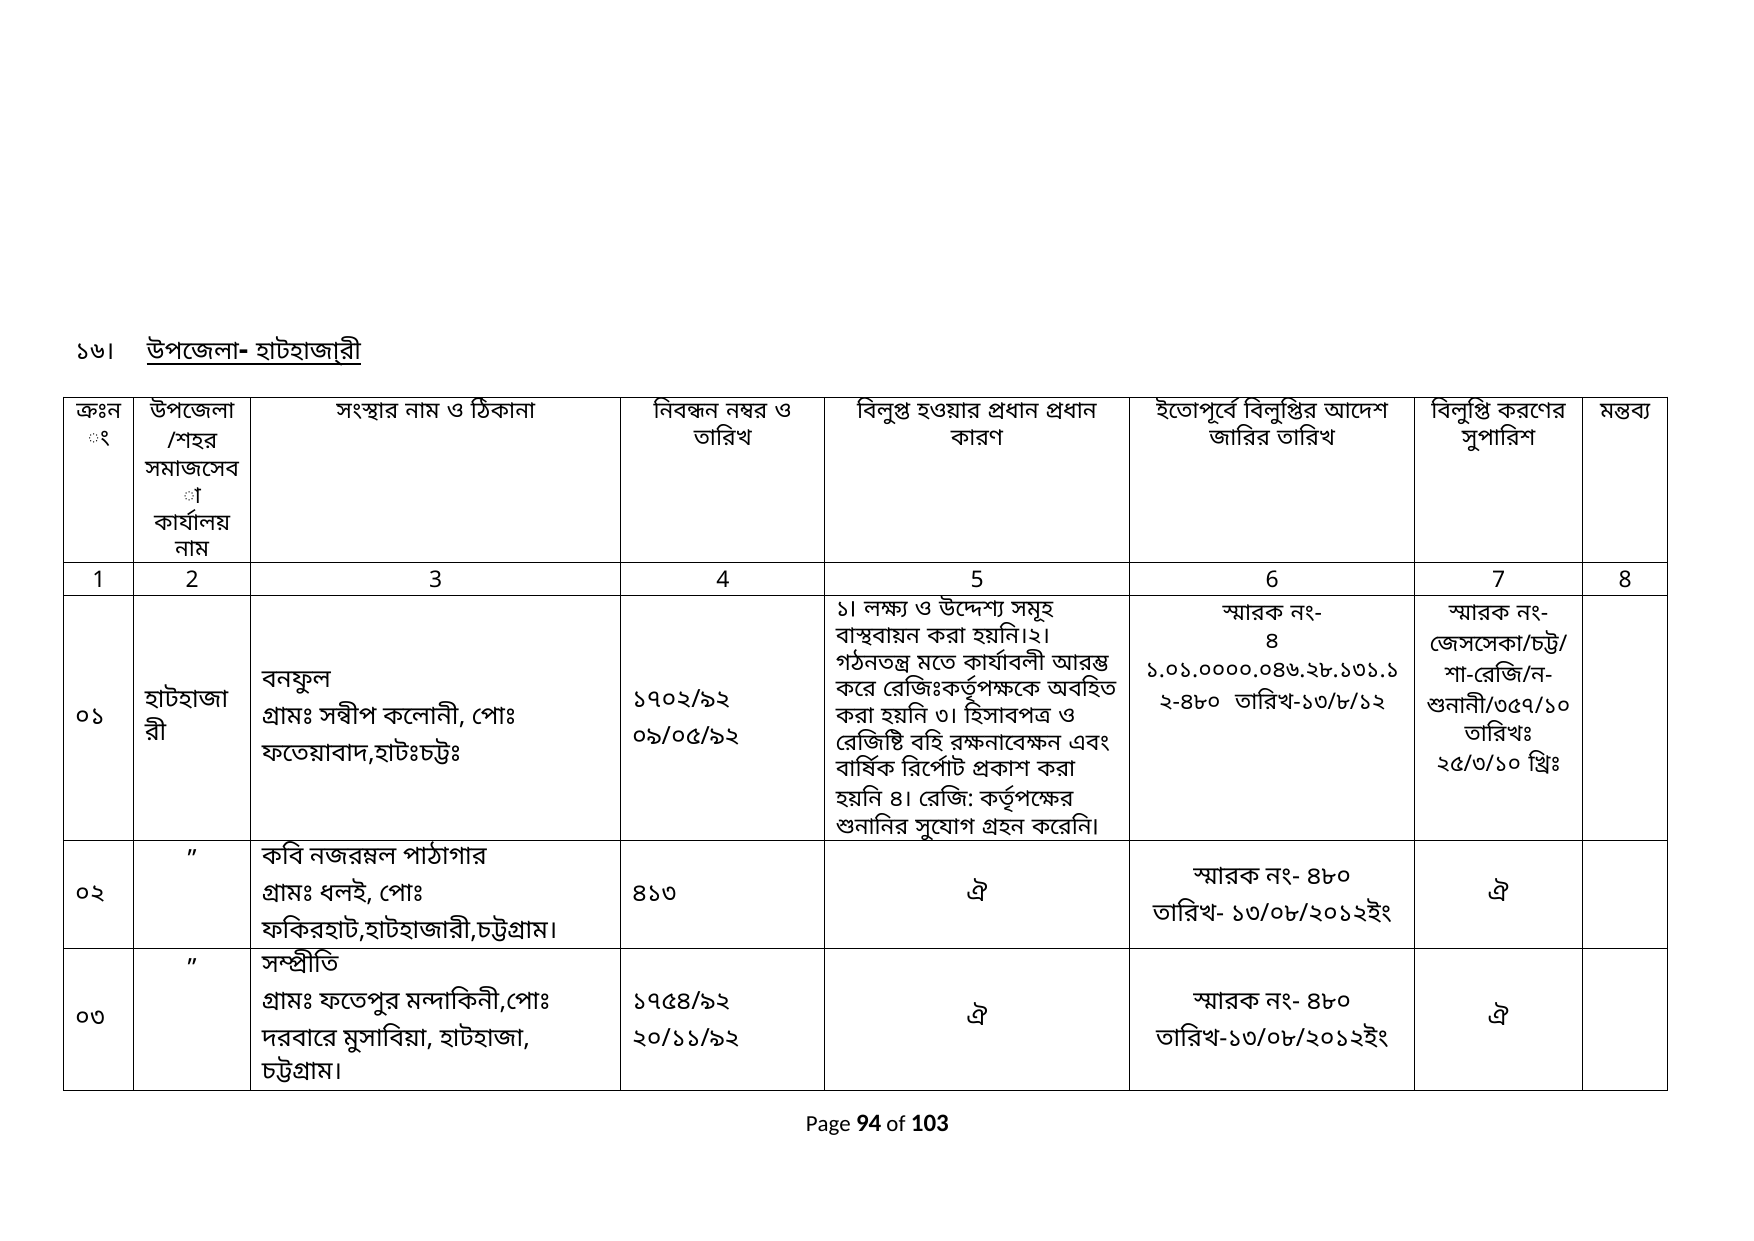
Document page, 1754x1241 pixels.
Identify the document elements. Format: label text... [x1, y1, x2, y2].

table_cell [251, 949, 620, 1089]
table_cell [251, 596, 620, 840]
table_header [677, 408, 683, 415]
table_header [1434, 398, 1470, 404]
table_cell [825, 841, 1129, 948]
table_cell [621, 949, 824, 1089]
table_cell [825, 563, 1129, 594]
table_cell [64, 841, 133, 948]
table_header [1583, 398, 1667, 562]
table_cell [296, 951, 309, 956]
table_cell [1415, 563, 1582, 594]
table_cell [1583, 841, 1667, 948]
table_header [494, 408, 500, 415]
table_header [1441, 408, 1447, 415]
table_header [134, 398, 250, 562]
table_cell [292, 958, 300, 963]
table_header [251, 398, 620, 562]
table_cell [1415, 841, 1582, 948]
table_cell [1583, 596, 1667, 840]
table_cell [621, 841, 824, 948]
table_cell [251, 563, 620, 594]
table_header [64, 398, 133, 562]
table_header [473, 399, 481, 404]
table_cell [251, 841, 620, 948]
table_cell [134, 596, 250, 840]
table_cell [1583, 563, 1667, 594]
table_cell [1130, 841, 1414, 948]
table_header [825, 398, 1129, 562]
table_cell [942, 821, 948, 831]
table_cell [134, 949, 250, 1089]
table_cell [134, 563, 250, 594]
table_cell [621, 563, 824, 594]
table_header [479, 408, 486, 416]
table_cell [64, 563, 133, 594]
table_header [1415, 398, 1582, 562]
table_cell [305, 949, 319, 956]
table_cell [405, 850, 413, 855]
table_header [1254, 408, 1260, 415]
text ১৬। উপজেলা- হাটহাজা্রী [75, 328, 1679, 369]
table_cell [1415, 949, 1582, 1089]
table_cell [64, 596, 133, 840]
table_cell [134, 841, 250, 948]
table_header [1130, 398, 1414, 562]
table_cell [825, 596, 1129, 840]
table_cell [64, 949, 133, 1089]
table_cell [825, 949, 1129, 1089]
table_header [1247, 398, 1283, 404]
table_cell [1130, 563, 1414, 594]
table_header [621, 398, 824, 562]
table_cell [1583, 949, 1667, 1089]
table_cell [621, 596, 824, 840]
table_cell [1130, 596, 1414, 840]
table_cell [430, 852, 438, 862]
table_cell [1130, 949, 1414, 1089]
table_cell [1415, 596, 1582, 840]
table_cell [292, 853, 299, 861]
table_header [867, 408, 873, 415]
